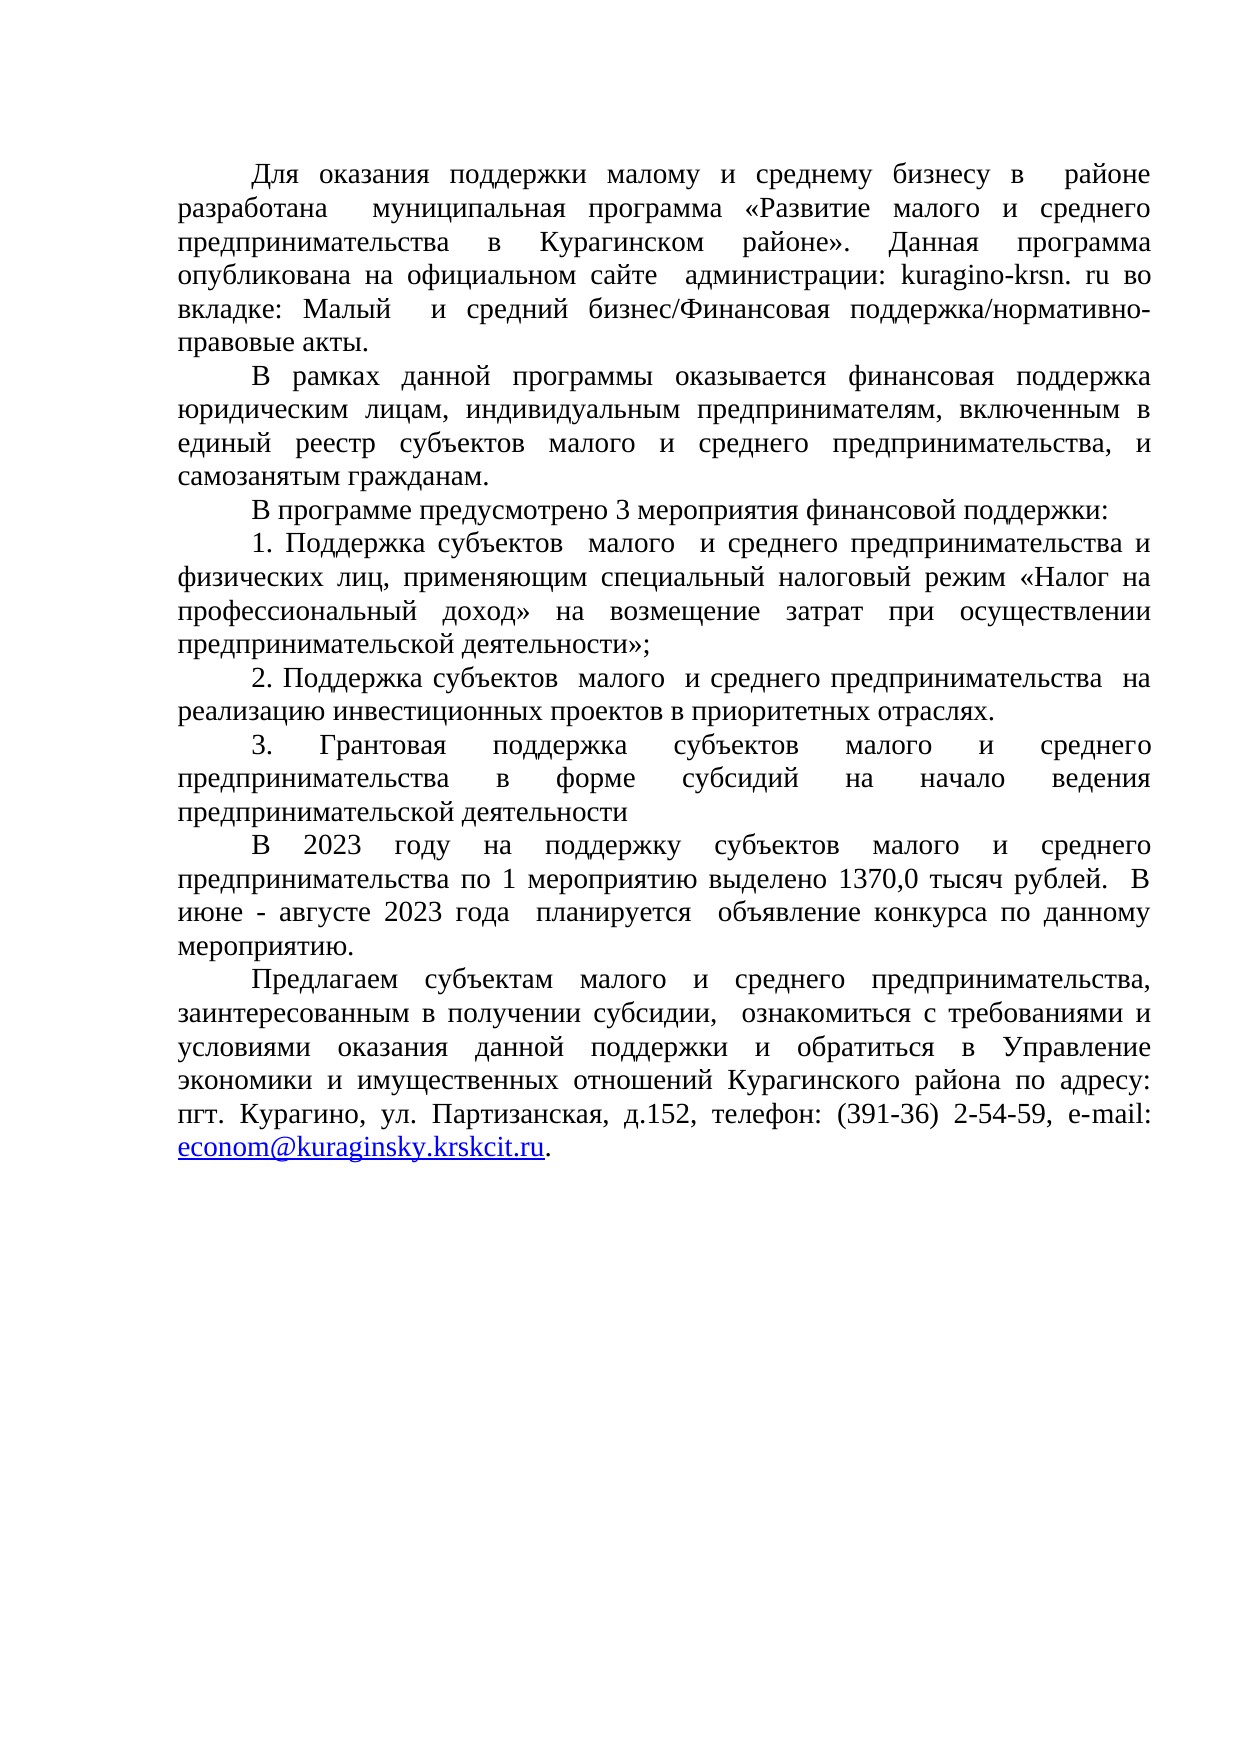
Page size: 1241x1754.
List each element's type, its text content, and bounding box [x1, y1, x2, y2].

text В 2023 году на поддержку субъектов малого и среднего предпринимательства по 1 мероприятию выделено 1370,0 тысяч рублей. В июне - августе 2023 года планируется объявление конкурса по данному мероприятию. [177, 827, 1152, 962]
text В рамках данной программы оказывается финансовая поддержка юридическим лицам, индивидуальным предпринимателям, включенным в единый реестр субъектов малого и среднего предпринимательства, и самозанятым гражданам. [177, 358, 1152, 492]
text Для оказания поддержки малому и среднему бизнесу в районе разработана муниципальная программа «Развитие малого и среднего предпринимательства в Курагинском районе». Данная программа опубликована на официальном сайте администрации: kuragino-krsn. ru во вкладке: Малый и средний бизнес/Финансовая поддержка/нормативно-правовые акты. [177, 157, 1152, 358]
text В программе предусмотрено 3 мероприятия финансовой поддержки: [177, 492, 1152, 526]
text 1. Поддержка субъектов малого и среднего предпринимательства и физических лиц, применяющим специальный налоговый режим «Налог на профессиональный доход» на возмещение затрат при осуществлении предпринимательской деятельности»; [177, 526, 1152, 660]
text 2. Поддержка субъектов малого и среднего предпринимательства на реализацию инвестиционных проектов в приоритетных отраслях. [177, 660, 1152, 727]
text 3. Грантовая поддержка субъектов малого и среднего предпринимательства в форме субсидий на начало ведения предпринимательской деятельности [177, 727, 1152, 827]
text Предлагаем субъектам малого и среднего предпринимательства, заинтересованным в получении субсидии, ознакомиться с требованиями и условиями оказания данной поддержки и обратиться в Управление экономики и имущественных отношений Курагинского района по адресу: пгт. Курагино, ул. Партизанская, д.152, телефон: (391-36) 2-54-59, е-mail: econom@kuraginsky.krskcit.ru. [177, 962, 1152, 1163]
